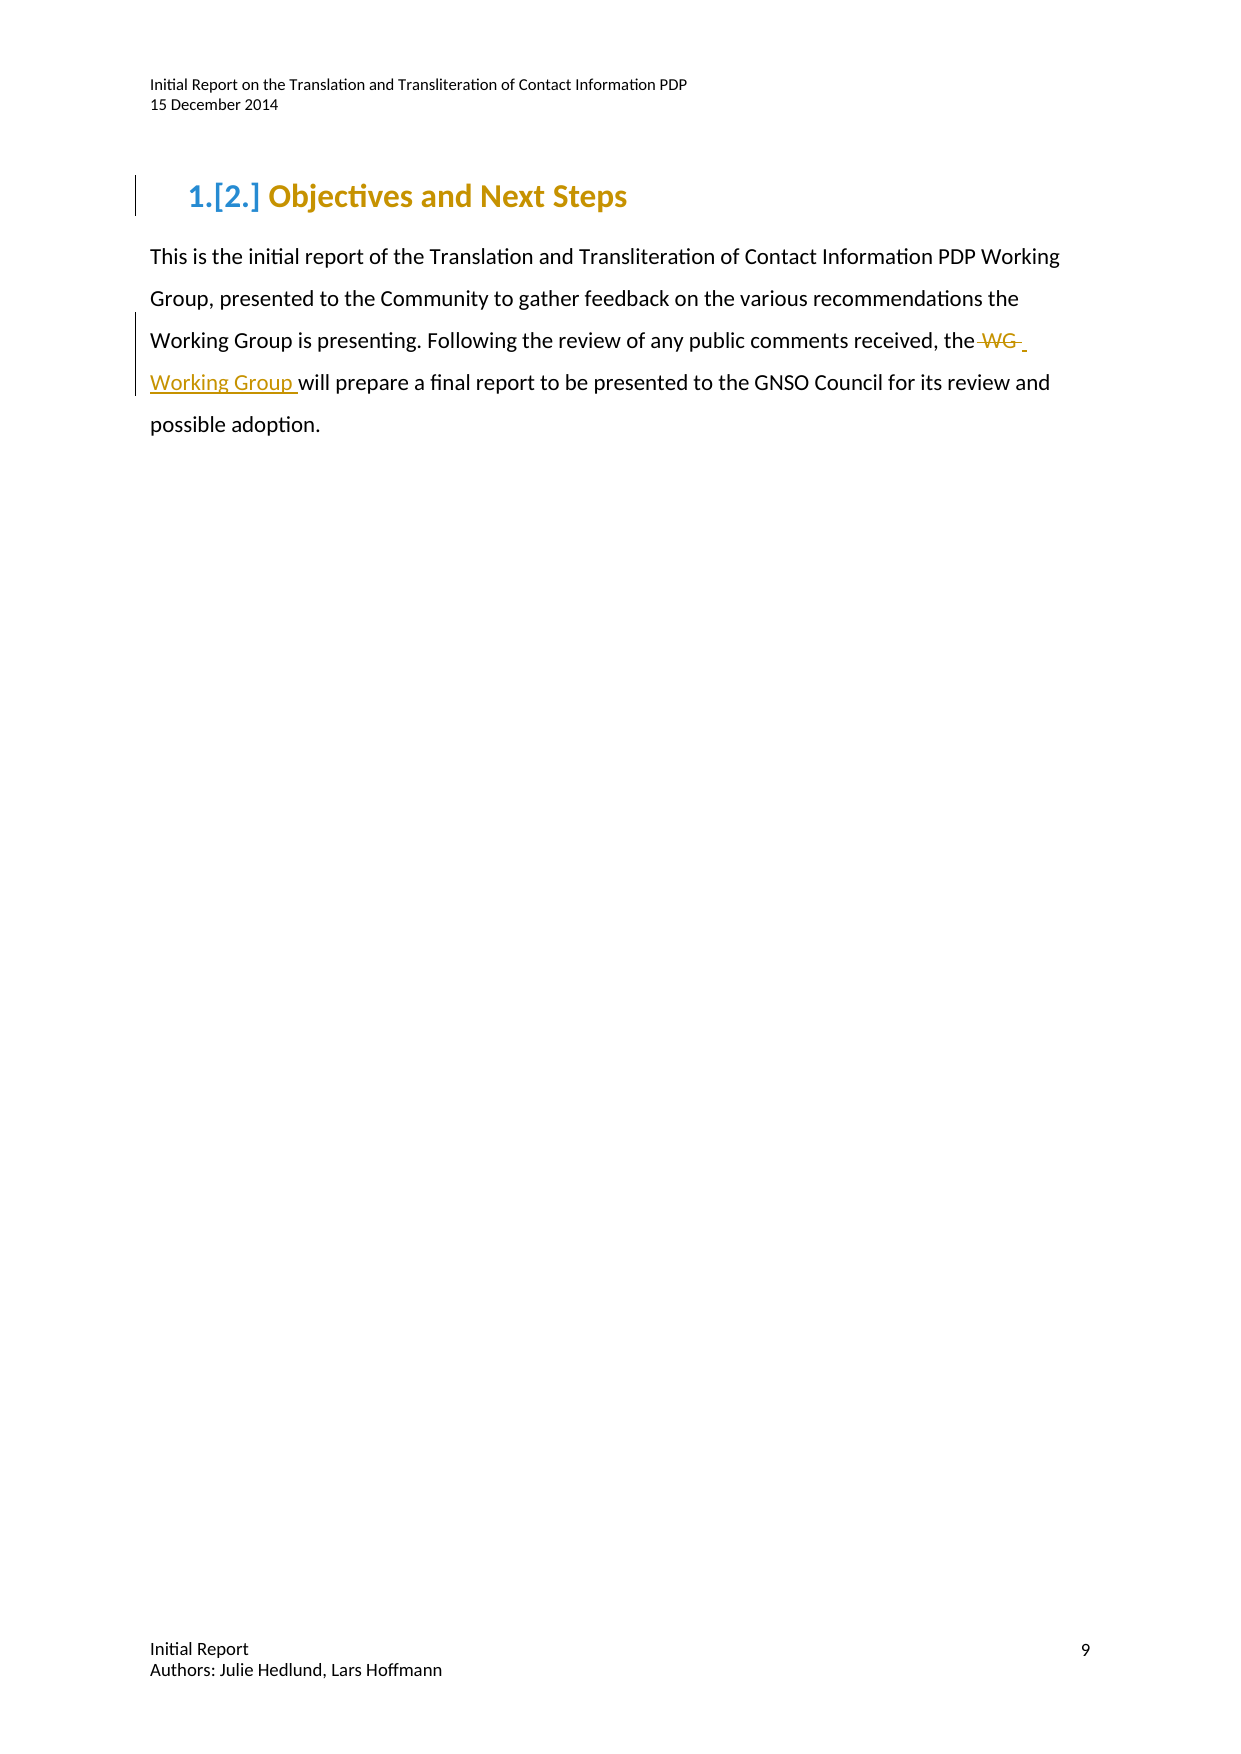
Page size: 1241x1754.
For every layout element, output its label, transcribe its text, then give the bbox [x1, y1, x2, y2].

subtitle Objectives and Next Steps [187, 175, 1090, 216]
text This is the initial report of the Translation and Transliteration of Contact Information PDP Working Group, presented to the Community to gather feedback on the various recommendations the Working Group is presenting. Following the review of any public comments received, thewill prepare a final report to be presented to the GNSO Council for its review and possible adoption. [150, 242, 1090, 438]
